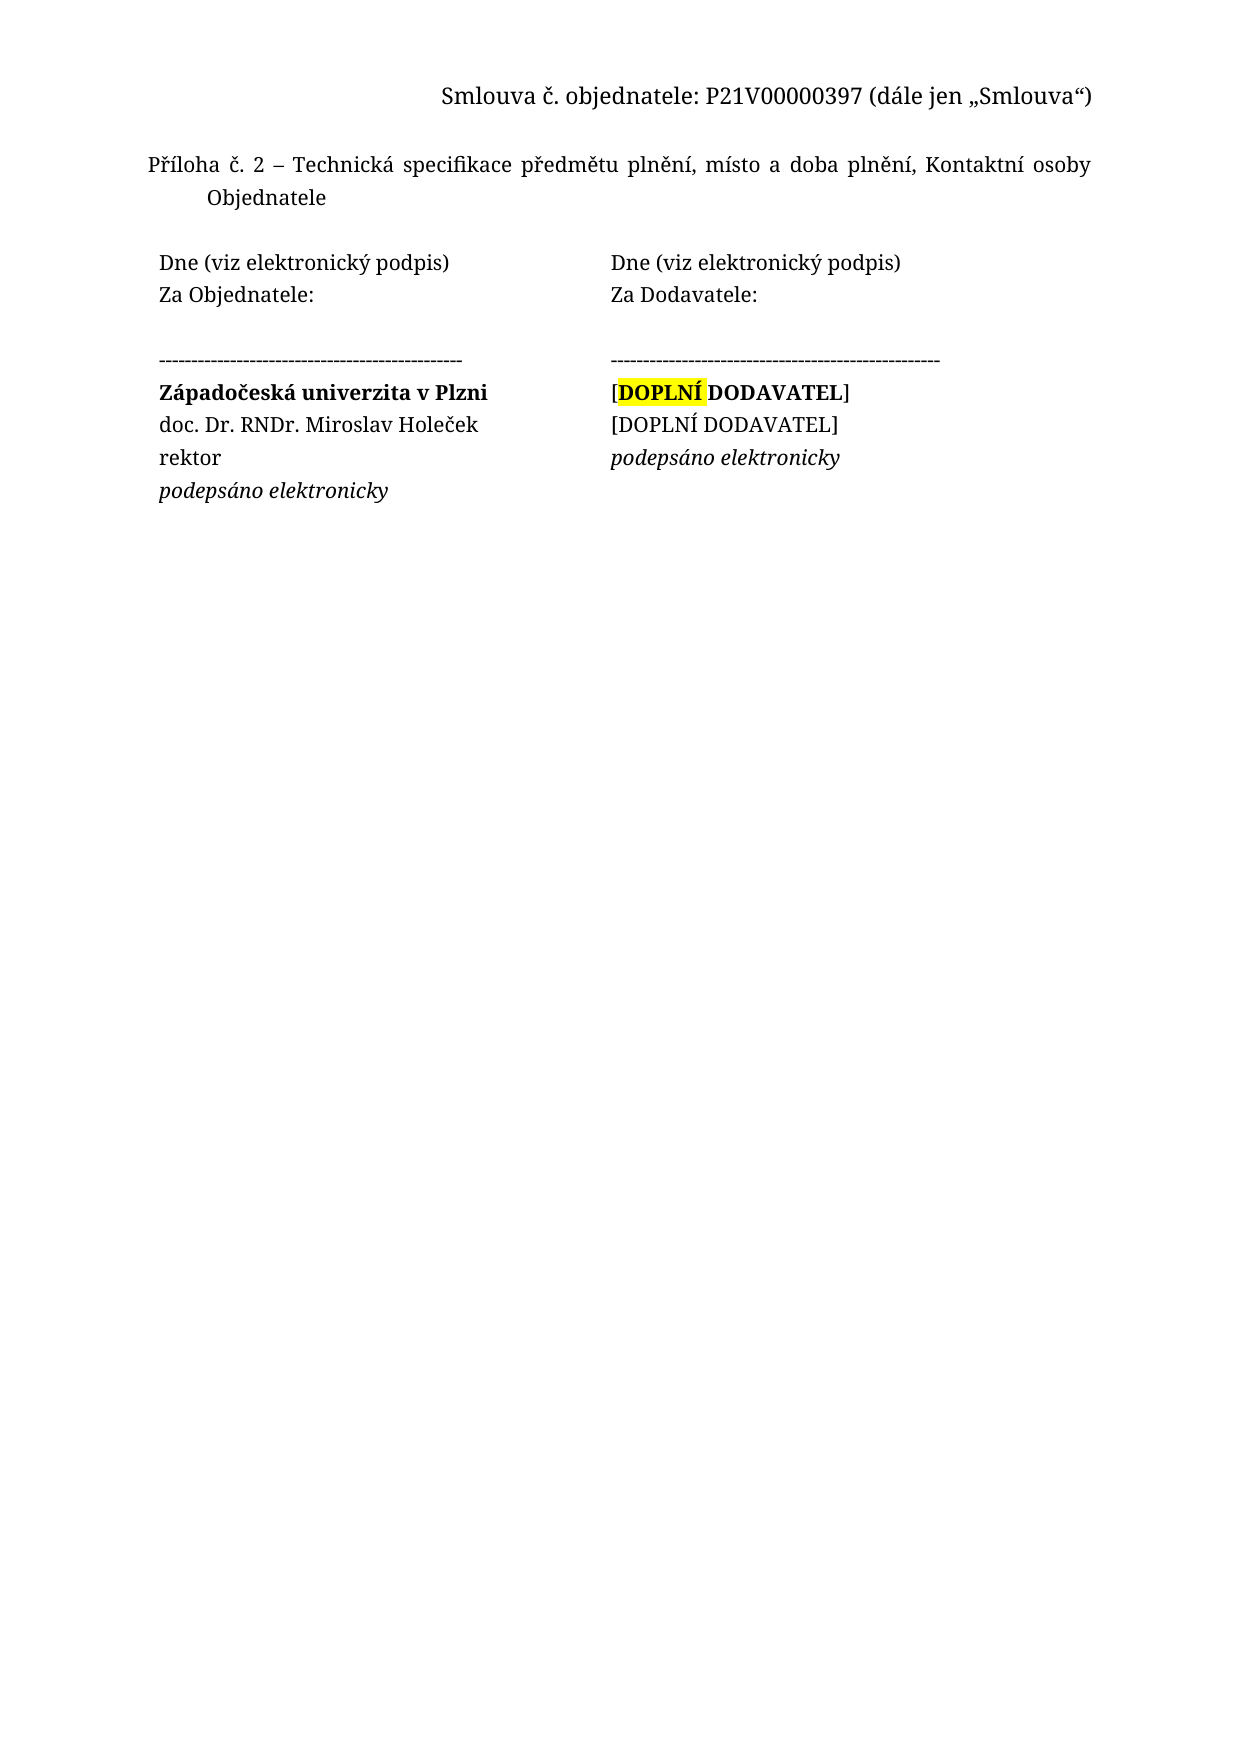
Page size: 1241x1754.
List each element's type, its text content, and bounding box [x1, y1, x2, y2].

table_header Dne (viz elektronický podpis) Za Objednatele: ----------------------------------------------- Západočeská univerzita v Plzni doc. Dr. RNDr. Miroslav Holeček rektor podepsáno elektronicky [148, 248, 599, 508]
text Příloha č. 2 – Technická specifikace předmětu plnění, místo a doba plnění, Kontaktní osoby Objednatele [148, 150, 1093, 211]
table_header Dne (viz elektronický podpis) Za Dodavatele: --------------------------------------------------- [DOPLNÍ DODAVATEL] [DOPLNÍ DODAVATEL] podepsáno elektronicky [599, 248, 1051, 508]
